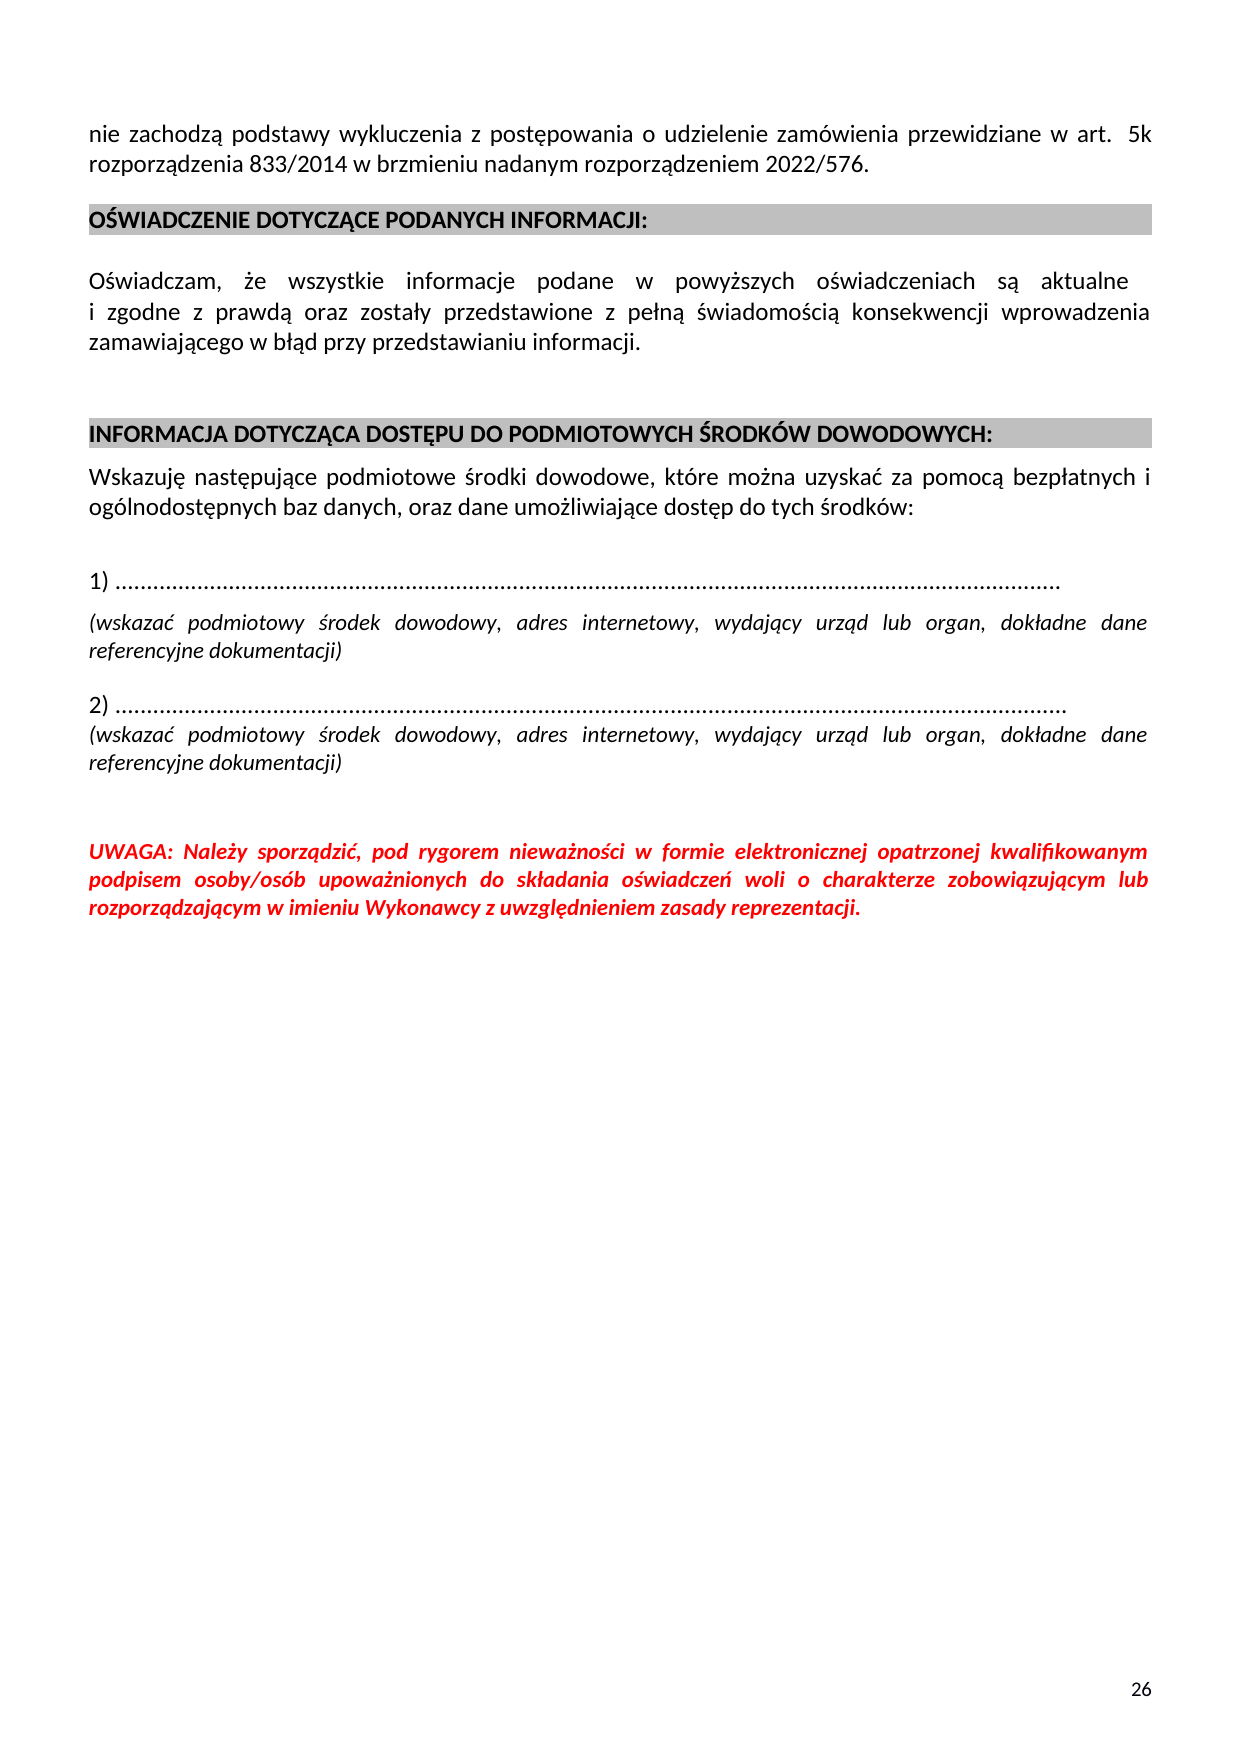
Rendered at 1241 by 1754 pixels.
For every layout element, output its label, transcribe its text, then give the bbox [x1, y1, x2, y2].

text 1) ...................................................................................................................................................... [89, 534, 1152, 595]
text 2) ....................................................................................................................................................... [89, 689, 1152, 720]
text UWAGA: Należy sporządzić, pod rygorem nieważności w formie elektronicznej opatrzonej kwalifikowanym podpisem osoby/osób upoważnionych do składania oświadczeń woli o charakterze zobowiązującym lub rozporządzającym w imieniu Wykonawcy z uwzględnieniem zasady reprezentacji. [89, 837, 1152, 921]
text nie zachodzą podstawy wykluczenia z postępowania o udzielenie zamówienia przewidziane w art. 5k rozporządzenia 833/2014 w brzmieniu nadanym rozporządzeniem 2022/576. [89, 118, 1152, 179]
text (wskazać podmiotowy środek dowodowy, adres internetowy, wydający urząd lub organ, dokładne dane referencyjne dokumentacji) [89, 720, 1152, 776]
text OŚWIADCZENIE DOTYCZĄCE PODANYCH INFORMACJI: [89, 204, 1152, 235]
text (wskazać podmiotowy środek dowodowy, adres internetowy, wydający urząd lub organ, dokładne dane referencyjne dokumentacji) [89, 608, 1152, 664]
text Wskazuję następujące podmiotowe środki dowodowe, które można uzyskać za pomocą bezpłatnych i ogólnodostępnych baz danych, oraz dane umożliwiające dostęp do tych środków: [89, 461, 1152, 522]
text INFORMACJA DOTYCZĄCA DOSTĘPU DO PODMIOTOWYCH ŚRODKÓW DOWODOWYCH: [89, 418, 1152, 448]
text Oświadczam, że wszystkie informacje podane w powyższych oświadczeniach są aktualne i zgodne z prawdą oraz zostały przedstawione z pełną świadomością konsekwencji wprowadzenia zamawiającego w błąd przy przedstawianiu informacji. [89, 265, 1152, 357]
